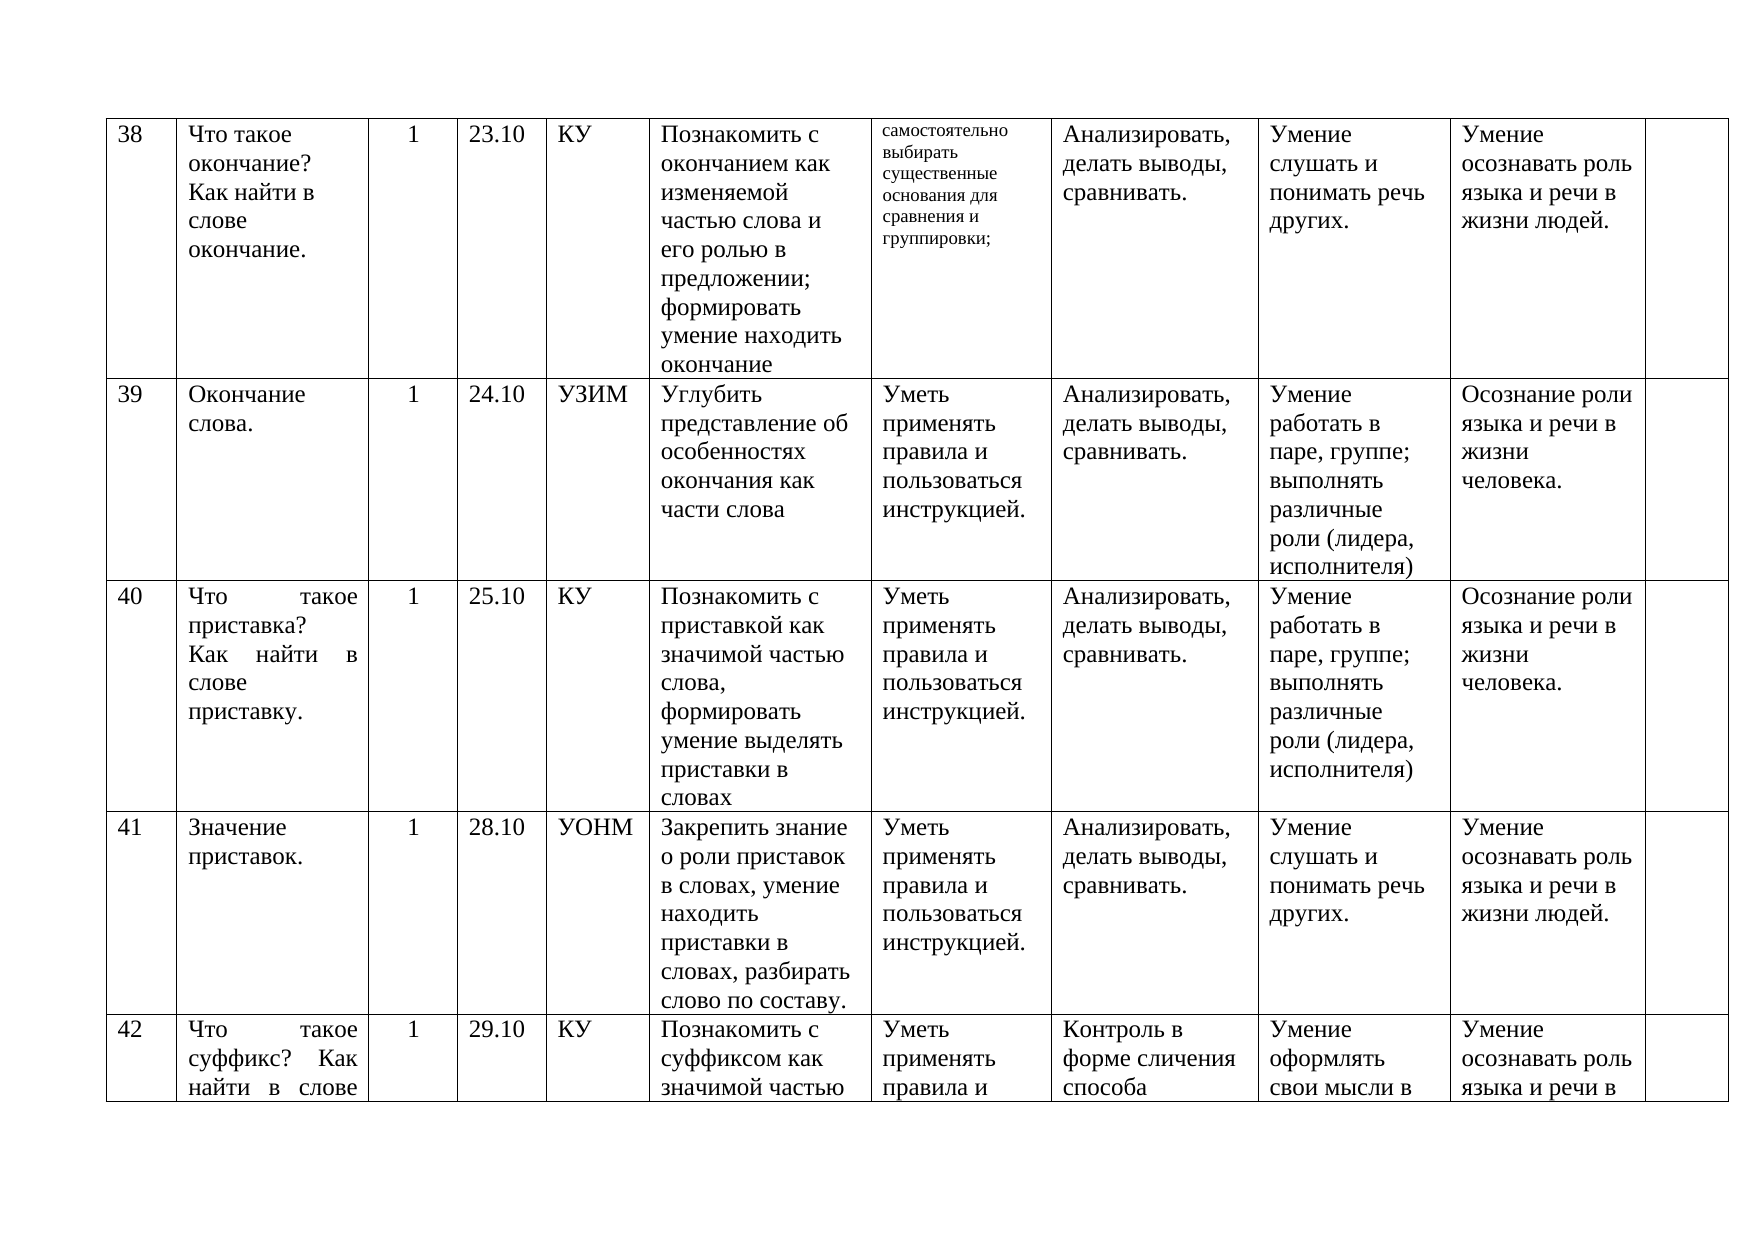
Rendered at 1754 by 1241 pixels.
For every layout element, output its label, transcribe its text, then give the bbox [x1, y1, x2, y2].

table_cell Что такое приставка? Как найти в слове приставку. [177, 581, 368, 811]
table_cell [1646, 812, 1728, 1013]
table_cell 28.10 [458, 812, 546, 1013]
table_cell 23.10 [458, 119, 546, 378]
table_cell Анализировать, делать выводы, сравнивать. [1052, 379, 1258, 580]
table_cell Уметь применять правила и пользоваться инструкцией. [872, 812, 1051, 1013]
table_cell 1 [369, 812, 457, 1013]
table_cell Умение осознавать роль языка и речи в жизни людей. [1451, 119, 1645, 378]
table_cell Умение работать в паре, группе; выполнять различные роли (лидера, исполнителя) [1259, 379, 1450, 580]
table_cell Познакомить с окончанием как изменяемой частью слова и его ролью в предложении; формировать умение находить окончание [650, 119, 871, 378]
table_cell Анализировать, делать выводы, сравнивать. [1052, 812, 1258, 1013]
table_cell УЗИМ [547, 379, 649, 580]
table_cell 41 [107, 812, 176, 1013]
table_cell 1 [369, 581, 457, 811]
table_cell Умение слушать и понимать речь других. [1259, 119, 1450, 378]
table_cell УОНМ [547, 812, 649, 1013]
table_cell Уметь применять правила и пользоваться инструкцией. [872, 581, 1051, 811]
table_cell Что такое окончание? Как найти в слове окончание. [177, 119, 368, 378]
table_cell [1646, 1015, 1728, 1101]
table_cell Умение осознавать роль языка и речи в жизни людей. [1451, 812, 1645, 1013]
table_cell [1646, 581, 1728, 811]
table_cell Закрепить знание о роли приставок в словах, умение находить приставки в словах, разбирать слово по составу. [650, 812, 871, 1013]
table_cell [872, 1015, 1051, 1101]
table_cell 29.10 [458, 1015, 546, 1101]
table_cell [650, 1015, 871, 1101]
table_cell 1 [369, 119, 457, 378]
table_cell 1 [369, 379, 457, 580]
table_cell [1259, 1015, 1450, 1101]
table_cell Углубить представление об особенностях окончания как части слова [650, 379, 871, 580]
table_cell [1646, 119, 1728, 378]
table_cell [177, 1015, 368, 1101]
table_cell КУ [547, 581, 649, 811]
table_cell 24.10 [458, 379, 546, 580]
table_cell КУ [547, 119, 649, 378]
table_cell Уметь применять правила и пользоваться инструкцией. [872, 379, 1051, 580]
table_cell 39 [107, 379, 176, 580]
table_cell самостоятельно выбирать существенные основания для сравнения и группировки; [872, 119, 1051, 378]
table_cell 42 [107, 1015, 176, 1101]
table_cell Значение приставок. [177, 812, 368, 1013]
table_cell 1 [369, 1015, 457, 1101]
table_cell [1646, 379, 1728, 580]
table_cell Окончание слова. [177, 379, 368, 580]
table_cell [1052, 1015, 1258, 1101]
table_cell 25.10 [458, 581, 546, 811]
table_cell Познакомить с приставкой как значимой частью слова, формировать умение выделять приставки в словах [650, 581, 871, 811]
table_cell Анализировать, делать выводы, сравнивать. [1052, 119, 1258, 378]
table_cell 38 [107, 119, 176, 378]
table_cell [1451, 1015, 1645, 1101]
table_cell Умение слушать и понимать речь других. [1259, 812, 1450, 1013]
table_cell Осознание роли языка и речи в жизни человека. [1451, 581, 1645, 811]
table_cell Умение работать в паре, группе; выполнять различные роли (лидера, исполнителя) [1259, 581, 1450, 811]
table_cell 40 [107, 581, 176, 811]
table_cell КУ [547, 1015, 649, 1101]
table_cell Анализировать, делать выводы, сравнивать. [1052, 581, 1258, 811]
table_cell Осознание роли языка и речи в жизни человека. [1451, 379, 1645, 580]
